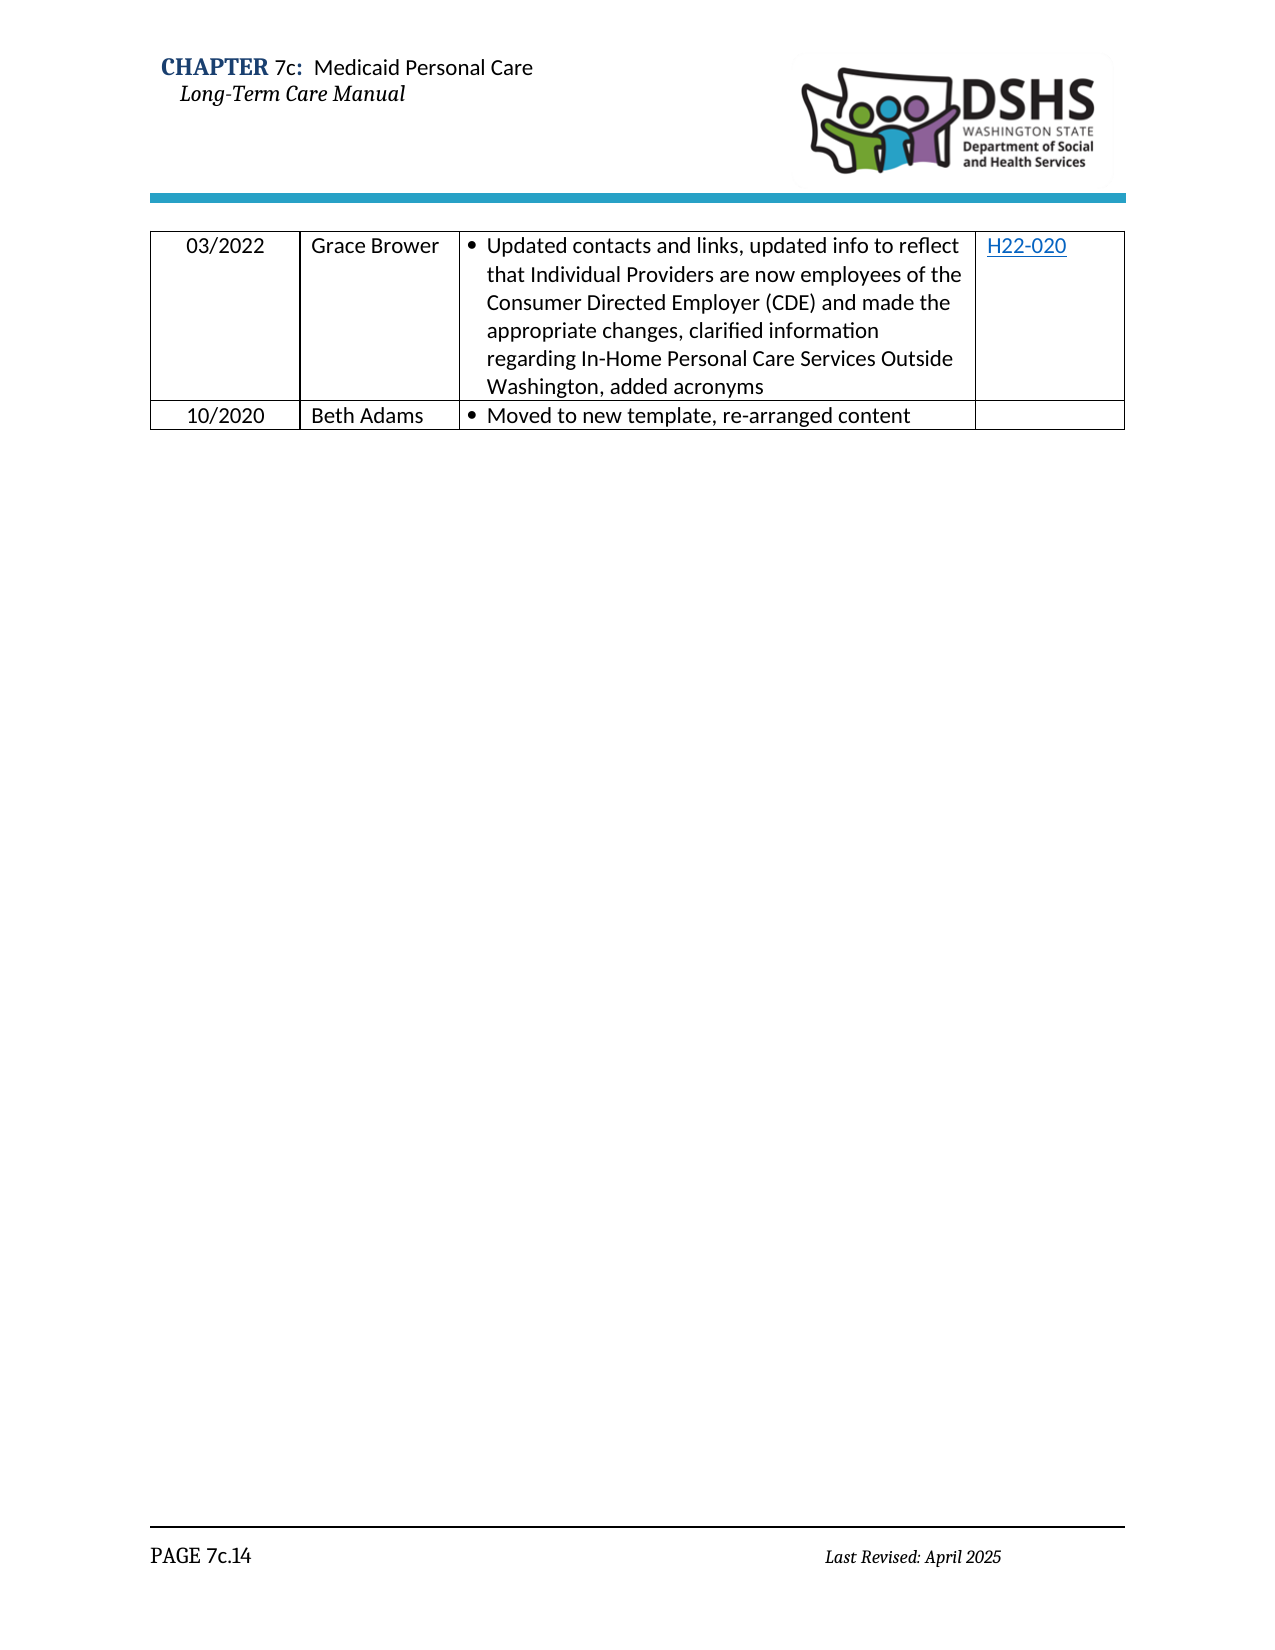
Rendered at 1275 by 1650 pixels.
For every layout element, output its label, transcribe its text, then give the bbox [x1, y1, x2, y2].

table_cell 03/2022 [151, 232, 299, 400]
table_cell Updated contacts and links, updated info to reflect that Individual Providers are now employees of the Consumer Directed Employer (CDE) and made the appropriate changes, clarified information regarding In-Home Personal Care Services Outside Washington, added acronyms [460, 232, 975, 400]
picture [791, 52, 1115, 189]
table_cell Grace Brower [301, 232, 459, 400]
table_cell Beth Adams [301, 401, 459, 429]
table_cell H22-020 [976, 232, 1124, 400]
table_cell 10/2020 [151, 401, 299, 429]
table_cell Moved to new template, re-arranged content [460, 401, 975, 429]
table_cell [976, 401, 1124, 429]
